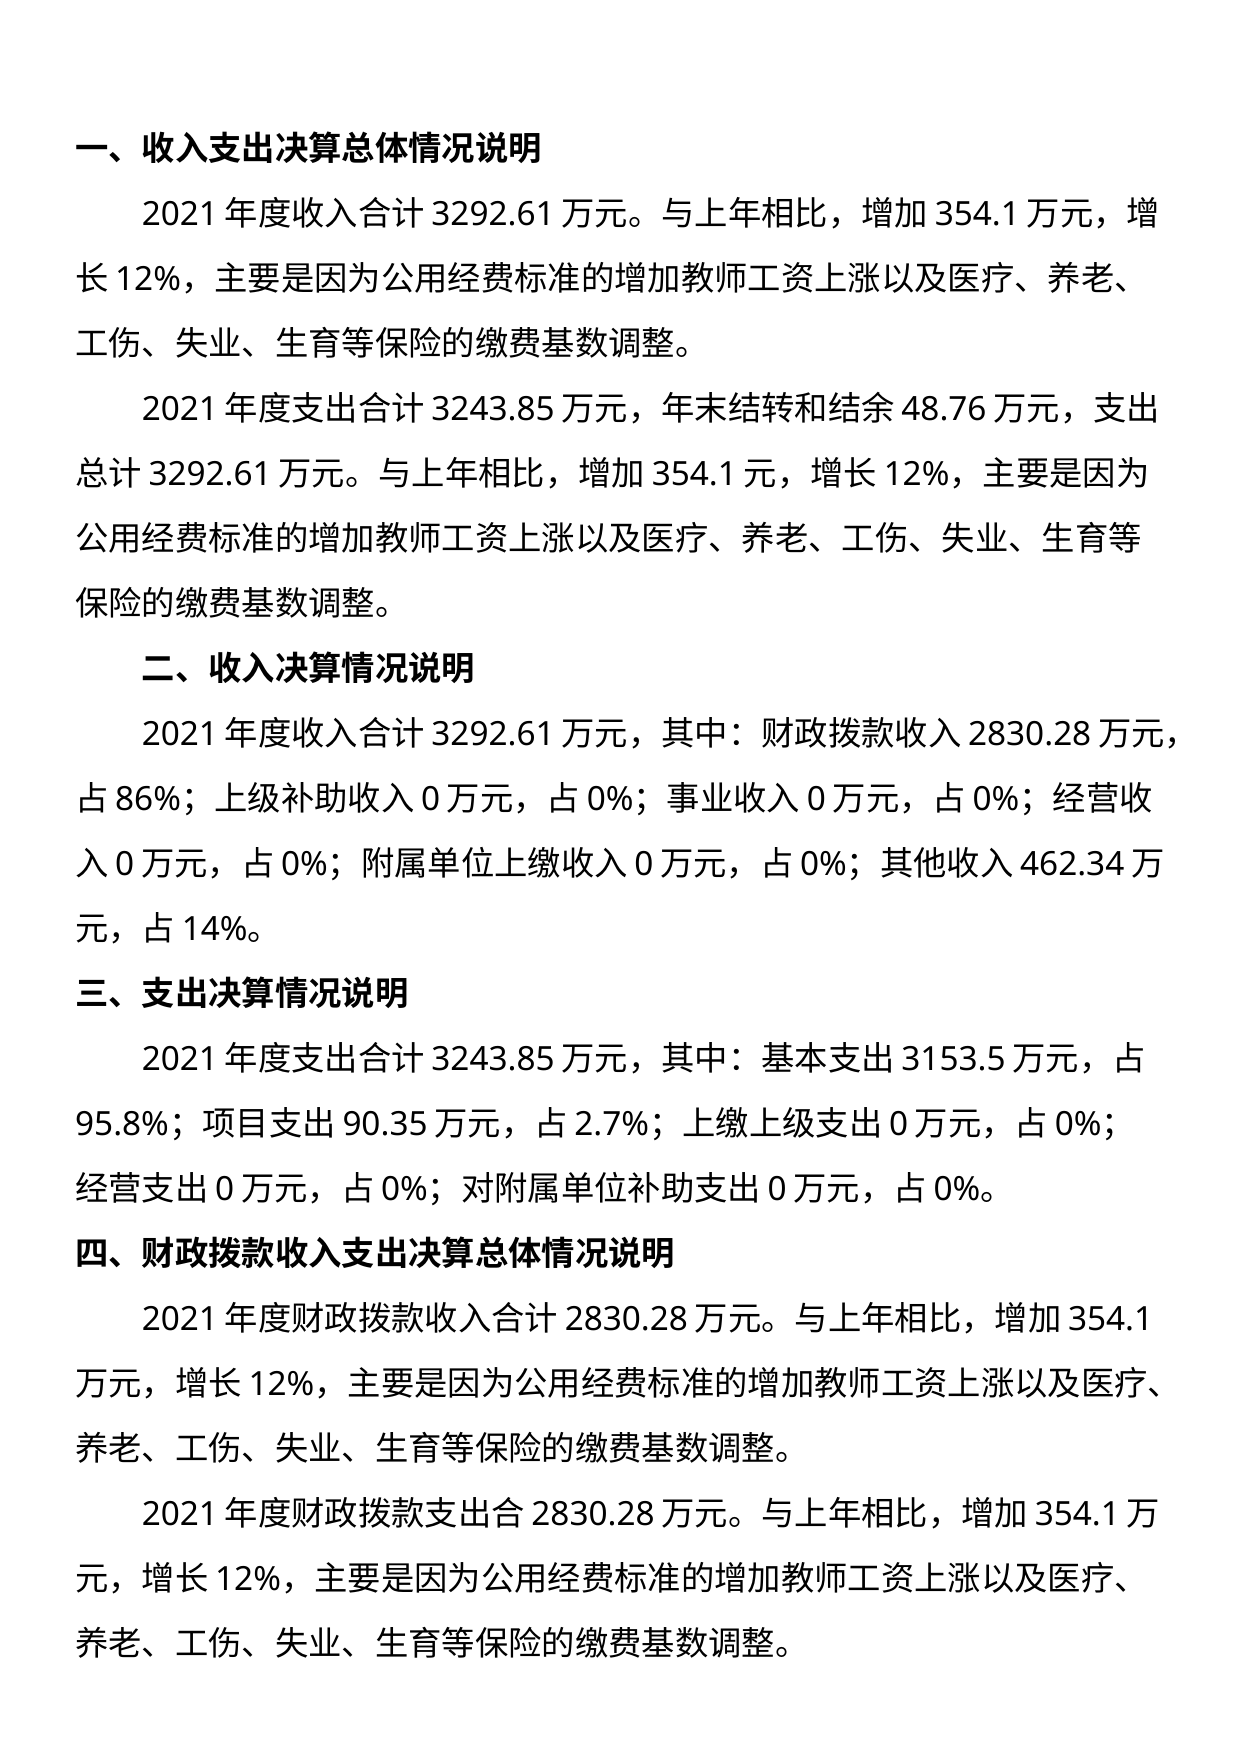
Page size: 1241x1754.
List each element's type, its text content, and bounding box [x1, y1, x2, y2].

text 一、收入支出决算总体情况说明 [75, 113, 1165, 178]
text 四、财政拨款收入支出决算总体情况说明 [75, 1218, 1165, 1283]
text 2021年度收入合计3292.61万元。与上年相比，增加354.1万元，增长12%，主要是因为公用经费标准的增加教师工资上涨以及医疗、养老、工伤、失业、生育等保险的缴费基数调整。 [75, 178, 1165, 373]
text 2021年度财政拨款收入合计2830.28万元。与上年相比，增加354.1万元，增长12%，主要是因为公用经费标准的增加教师工资上涨以及医疗、养老、工伤、失业、生育等保险的缴费基数调整。 [75, 1283, 1165, 1478]
text 2021年度支出合计3243.85万元，其中：基本支出3153.5万元，占95.8%；项目支出90.35万元，占2.7%；上缴上级支出0万元，占0%；经营支出0万元，占0%；对附属单位补助支出0万元，占0%。 [75, 1023, 1165, 1218]
text 2021年度支出合计3243.85万元，年末结转和结余48.76万元，支出总计3292.61万元。与上年相比，增加354.1元，增长12%，主要是因为公用经费标准的增加教师工资上涨以及医疗、养老、工伤、失业、生育等保险的缴费基数调整。 [75, 373, 1165, 633]
text 2021年度收入合计3292.61万元，其中：财政拨款收入2830.28万元，占86%；上级补助收入0万元，占0%；事业收入0万元，占0%；经营收入0万元，占0%；附属单位上缴收入0万元，占0%；其他收入462.34万元，占14%。 [75, 698, 1165, 958]
text 二、收入决算情况说明 [75, 633, 1165, 698]
text 三、支出决算情况说明 [75, 958, 1165, 1023]
text 2021年度财政拨款支出合2830.28万元。与上年相比，增加354.1万元，增长12%，主要是因为公用经费标准的增加教师工资上涨以及医疗、养老、工伤、失业、生育等保险的缴费基数调整。 [75, 1478, 1165, 1673]
